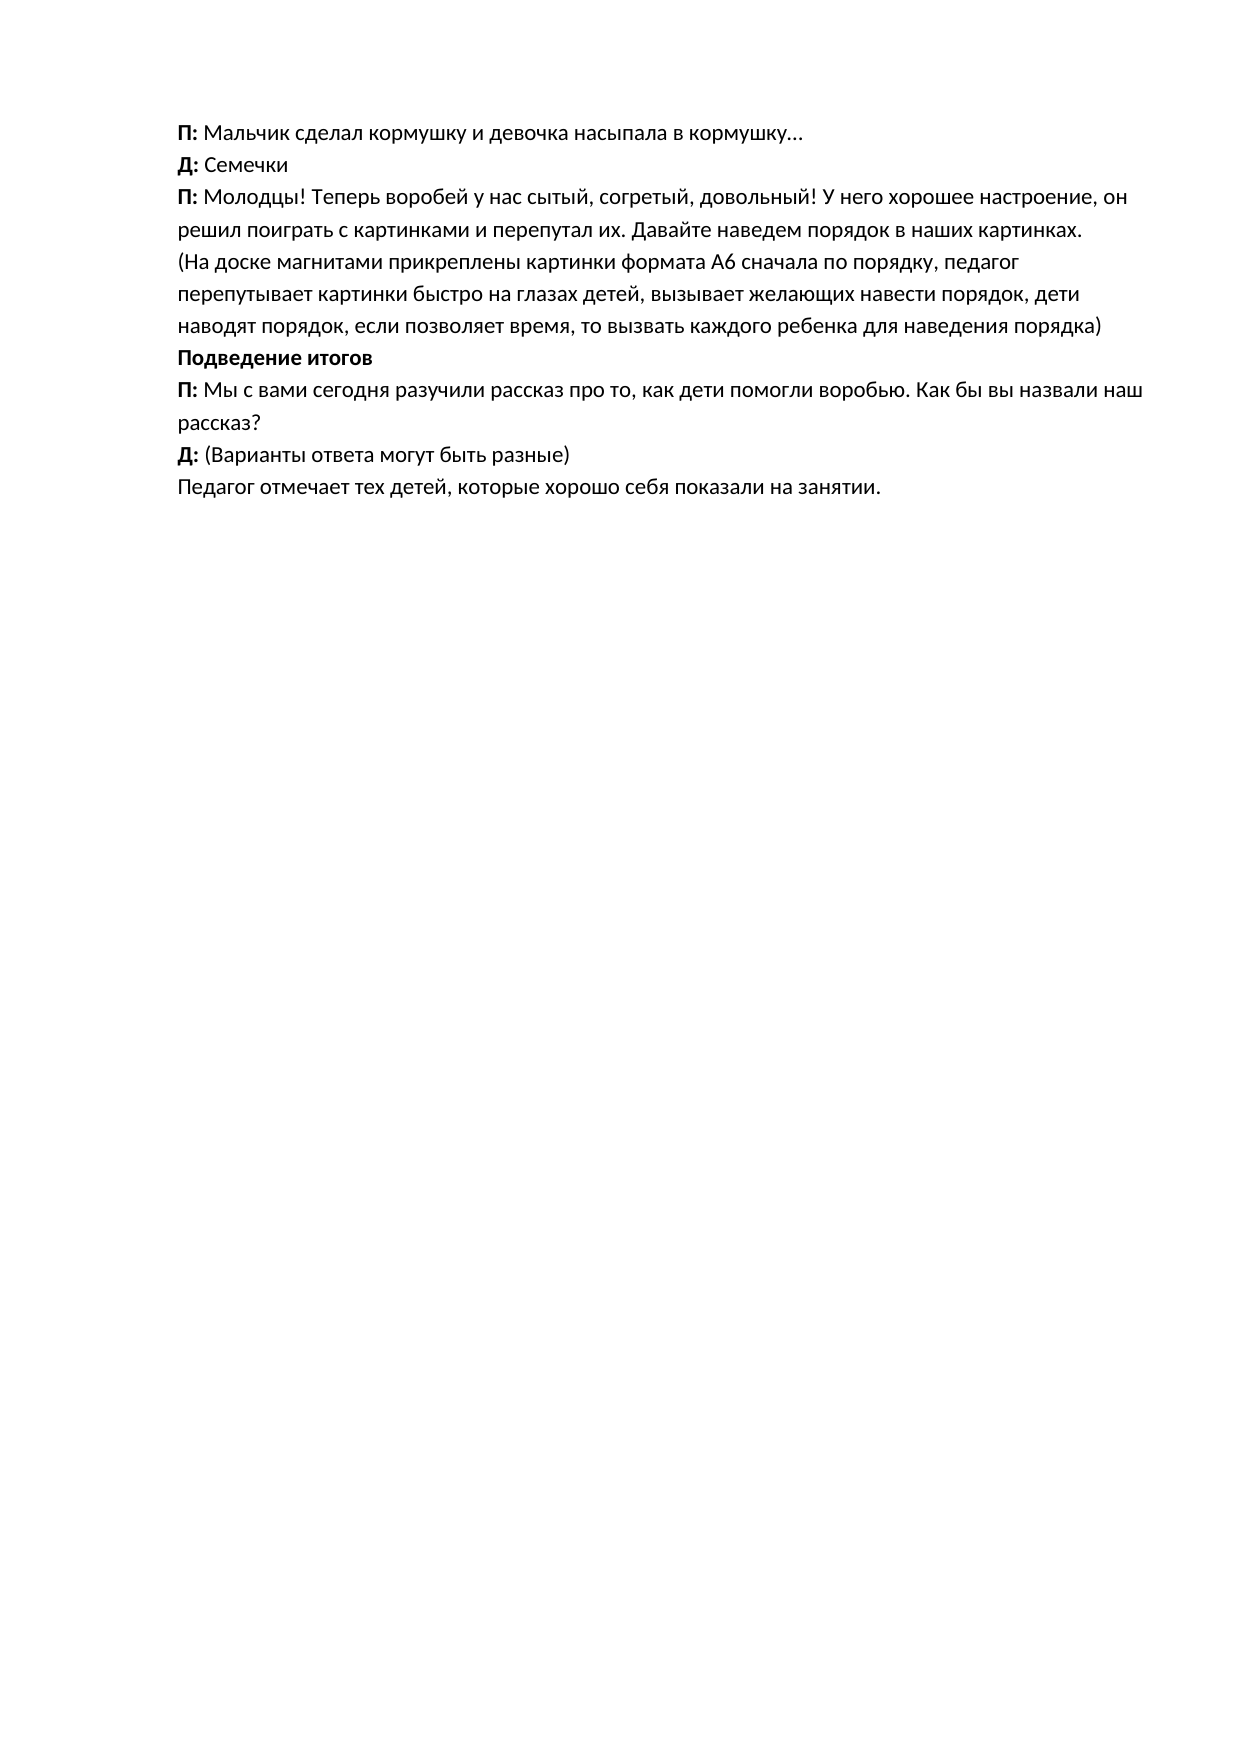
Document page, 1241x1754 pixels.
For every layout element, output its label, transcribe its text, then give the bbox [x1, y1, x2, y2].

text (На доске магнитами прикреплены картинки формата А6 сначала по порядку, педагог перепутывает картинки быстро на глазах детей, вызывает желающих навести порядок, дети наводят порядок, если позволяет время, то вызвать каждого ребенка для наведения порядка) [177, 247, 1152, 339]
text П: Мальчик сделал кормушку и девочка насыпала в кормушку… [177, 118, 1152, 146]
text П: Молодцы! Теперь воробей у нас сытый, согретый, довольный! У него хорошее настроение, он решил поиграть с картинками и перепутал их. Давайте наведем порядок в наших картинках. [177, 182, 1152, 243]
text Подведение итогов [177, 343, 1152, 371]
text Д: Семечки [177, 150, 1152, 178]
text Педагог отмечает тех детей, которые хорошо себя показали на занятии. [177, 472, 1152, 500]
text Д: (Варианты ответа могут быть разные) [177, 440, 1152, 468]
text П: Мы с вами сегодня разучили рассказ про то, как дети помогли воробью. Как бы вы назвали наш рассказ? [177, 376, 1152, 436]
